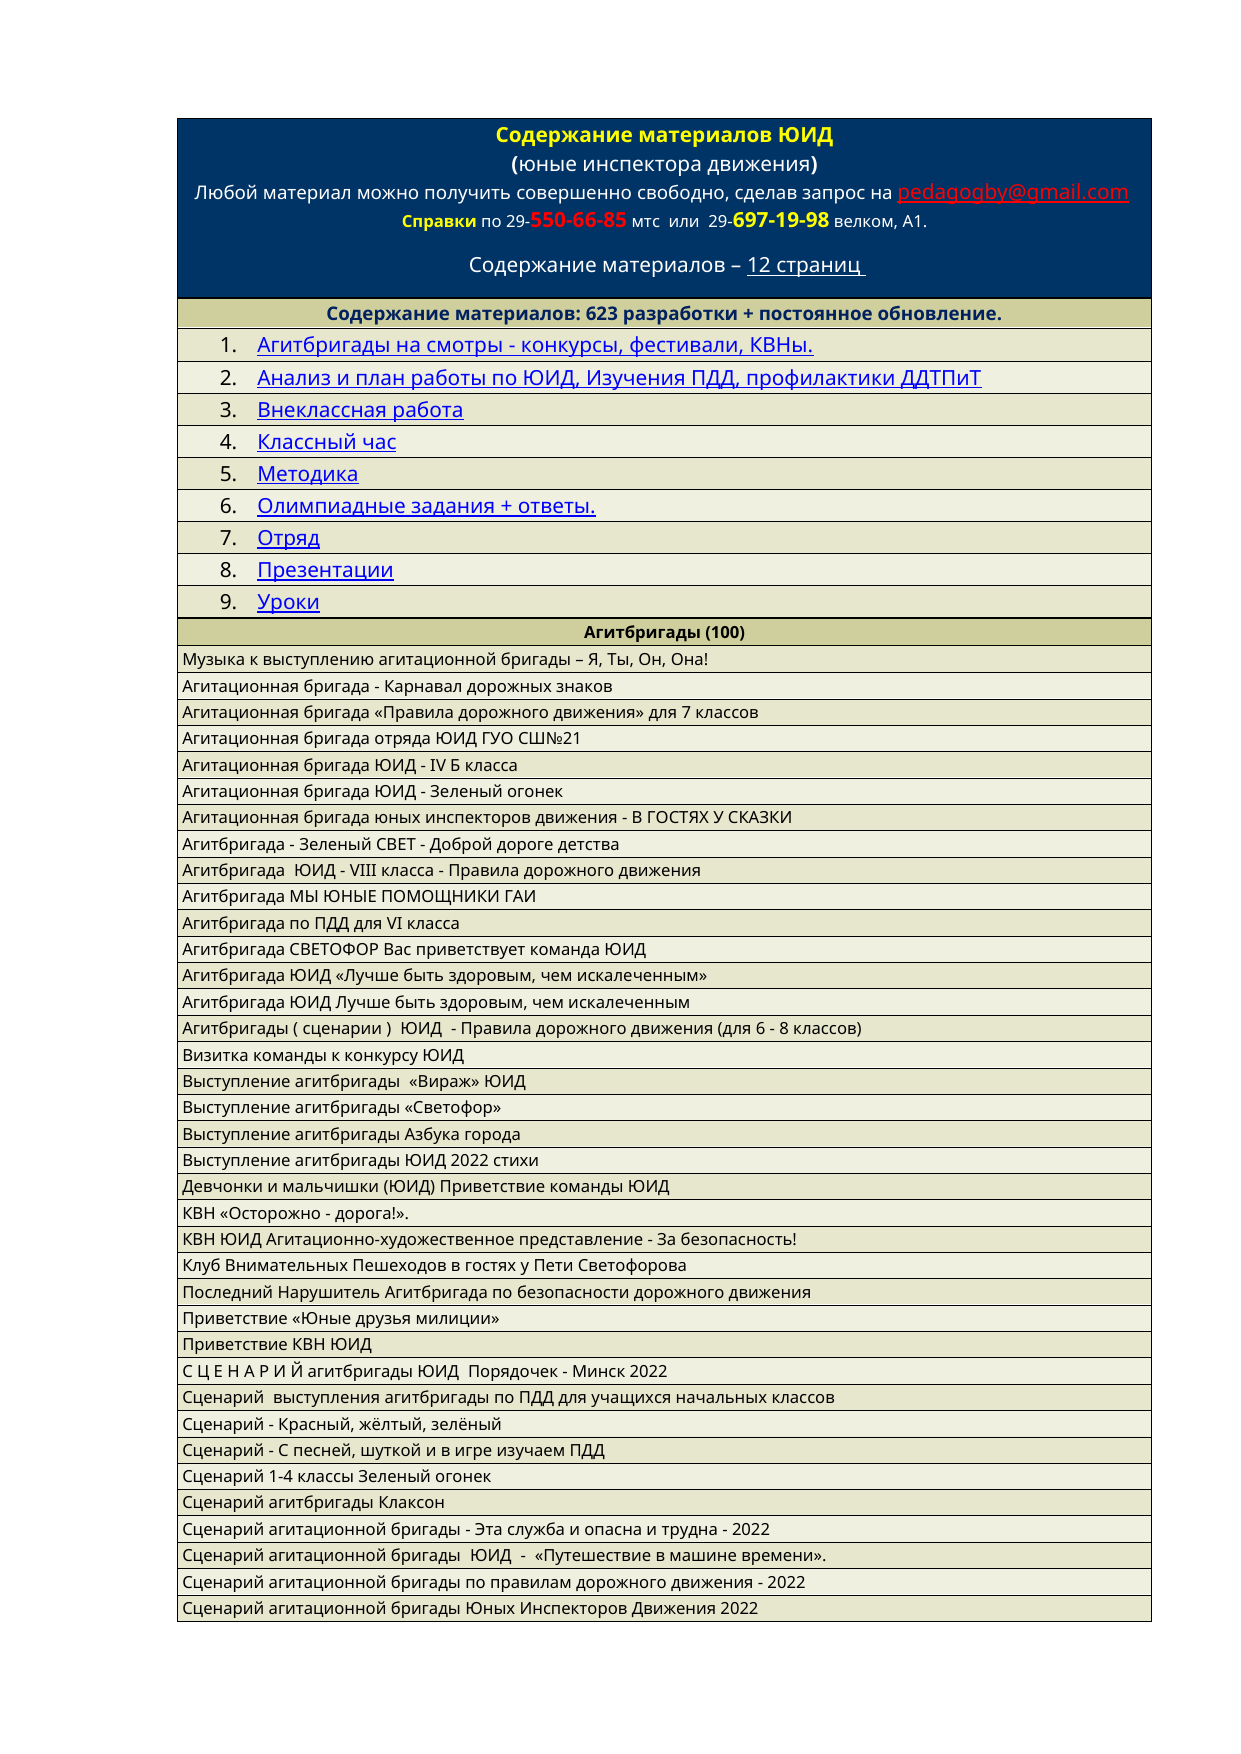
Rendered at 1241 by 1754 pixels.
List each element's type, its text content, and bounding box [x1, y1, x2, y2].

table_cell Агитбригады на смотры - конкурсы, фестивали, КВНы. [178, 329, 1151, 361]
table_cell Выступление агитбригады «Светофор» [178, 1095, 1151, 1120]
table_cell Агитбригады (100) [178, 619, 1151, 645]
table_cell Агитбригада МЫ ЮНЫЕ ПОМОЩНИКИ ГАИ [178, 884, 1151, 909]
table_cell КВН «Осторожно - дорога!». [178, 1200, 1151, 1226]
table_cell Агитационная бригада ЮИД - IV Б класса [178, 752, 1151, 777]
table_cell Сценарий выступления агитбригады по ПДД для учащихся начальных классов [178, 1385, 1151, 1410]
table_cell Агитбригада ЮИД Лучше быть здоровым, чем искалеченным [178, 989, 1151, 1015]
table_cell Сценарий - С песней, шуткой и в игре изучаем ПДД [178, 1438, 1151, 1463]
table_cell Агитбригада СВЕТОФОР Вас приветствует команда ЮИД [178, 937, 1151, 962]
table_cell Анализ и план работы по ЮИД, Изучения ПДД, профилактики ДДТПиТ [178, 362, 1151, 393]
table_cell Методика [178, 458, 1151, 489]
table_cell Агитационная бригада «Правила дорожного движения» для 7 классов [178, 700, 1151, 725]
table_cell Олимпиадные задания + ответы. [178, 490, 1151, 521]
table_cell Приветствие КВН ЮИД [178, 1332, 1151, 1357]
table_cell Последний Нарушитель Агитбригада по безопасности дорожного движения [178, 1279, 1151, 1304]
table_cell Сценарий агитационной бригады ЮИД - «Путешествие в машине времени». [178, 1543, 1151, 1568]
table_cell Выступление агитбригады «Вираж» ЮИД [178, 1069, 1151, 1094]
table_cell Содержание материалов: 623 разработки + постоянное обновление. [178, 299, 1151, 327]
table_cell Внеклассная работа [178, 394, 1151, 425]
table_cell Уроки [178, 586, 1151, 617]
table_cell Клуб Внимательных Пешеходов в гостях у Пети Светофорова [178, 1253, 1151, 1278]
table_cell Классный час [178, 426, 1151, 457]
table_cell Музыка к выступлению агитационной бригады – Я, Ты, Он, Она! [178, 646, 1151, 672]
table_cell Сценарий - Красный, жёлтый, зелёный [178, 1411, 1151, 1436]
table_cell Приветствие «Юные друзья милиции» [178, 1306, 1151, 1331]
table_cell Агитационная бригада юных инспекторов движения - В ГОСТЯХ У СКАЗКИ [178, 805, 1151, 830]
table_cell Сценарий агитационной бригады Юных Инспекторов Движения 2022 [178, 1596, 1151, 1621]
table_cell С Ц Е Н А Р И Й агитбригады ЮИД Порядочек - Минск 2022 [178, 1358, 1151, 1384]
table_cell Агитационная бригада - Карнавал дорожных знаков [178, 673, 1151, 698]
table_cell Презентации [178, 554, 1151, 585]
table_cell Выступление агитбригады Азбука города [178, 1121, 1151, 1146]
table_cell Сценарий агитационной бригады по правилам дорожного движения - 2022 [178, 1569, 1151, 1594]
table_cell Сценарий агитационной бригады - Эта служба и опасна и трудна - 2022 [178, 1516, 1151, 1542]
table_cell Агитационная бригада отряда ЮИД ГУО СШ№21 [178, 726, 1151, 751]
table_cell Визитка команды к конкурсу ЮИД [178, 1042, 1151, 1067]
table_cell Агитбригада ЮИД «Лучше быть здоровым, чем искалеченным» [178, 963, 1151, 988]
table_cell Выступление агитбригады ЮИД 2022 стихи [178, 1148, 1151, 1173]
table_cell Агитбригада по ПДД для VI класса [178, 910, 1151, 936]
table_cell Сценарий агитбригады Клаксон [178, 1490, 1151, 1515]
table_cell Отряд [178, 522, 1151, 553]
table_cell КВН ЮИД Агитационно-художественное представление - За безопасность! [178, 1227, 1151, 1252]
table_cell Девчонки и мальчишки (ЮИД) Приветствие команды ЮИД [178, 1174, 1151, 1199]
table_header Содержание материалов ЮИД (юные инспектора движения) Любой материал можно получить совершенно свободно, сделав запрос на pedagogby@gmail.com Справки по 29-550-66-85 мтс или 29-697-19-98 велком, А1. Содержание материалов – 12 страниц [178, 119, 1151, 297]
table_cell Агитбригада ЮИД - VIII класса - Правила дорожного движения [178, 858, 1151, 883]
table_cell Сценарий 1-4 классы Зеленый огонек [178, 1464, 1151, 1489]
table_cell Агитационная бригада ЮИД - Зеленый огонек [178, 779, 1151, 804]
table_cell Агитбригады ( сценарии ) ЮИД - Правила дорожного движения (для 6 - 8 классов) [178, 1016, 1151, 1041]
table_cell Агитбригада - Зеленый СВЕТ - Доброй дороге детства [178, 831, 1151, 857]
